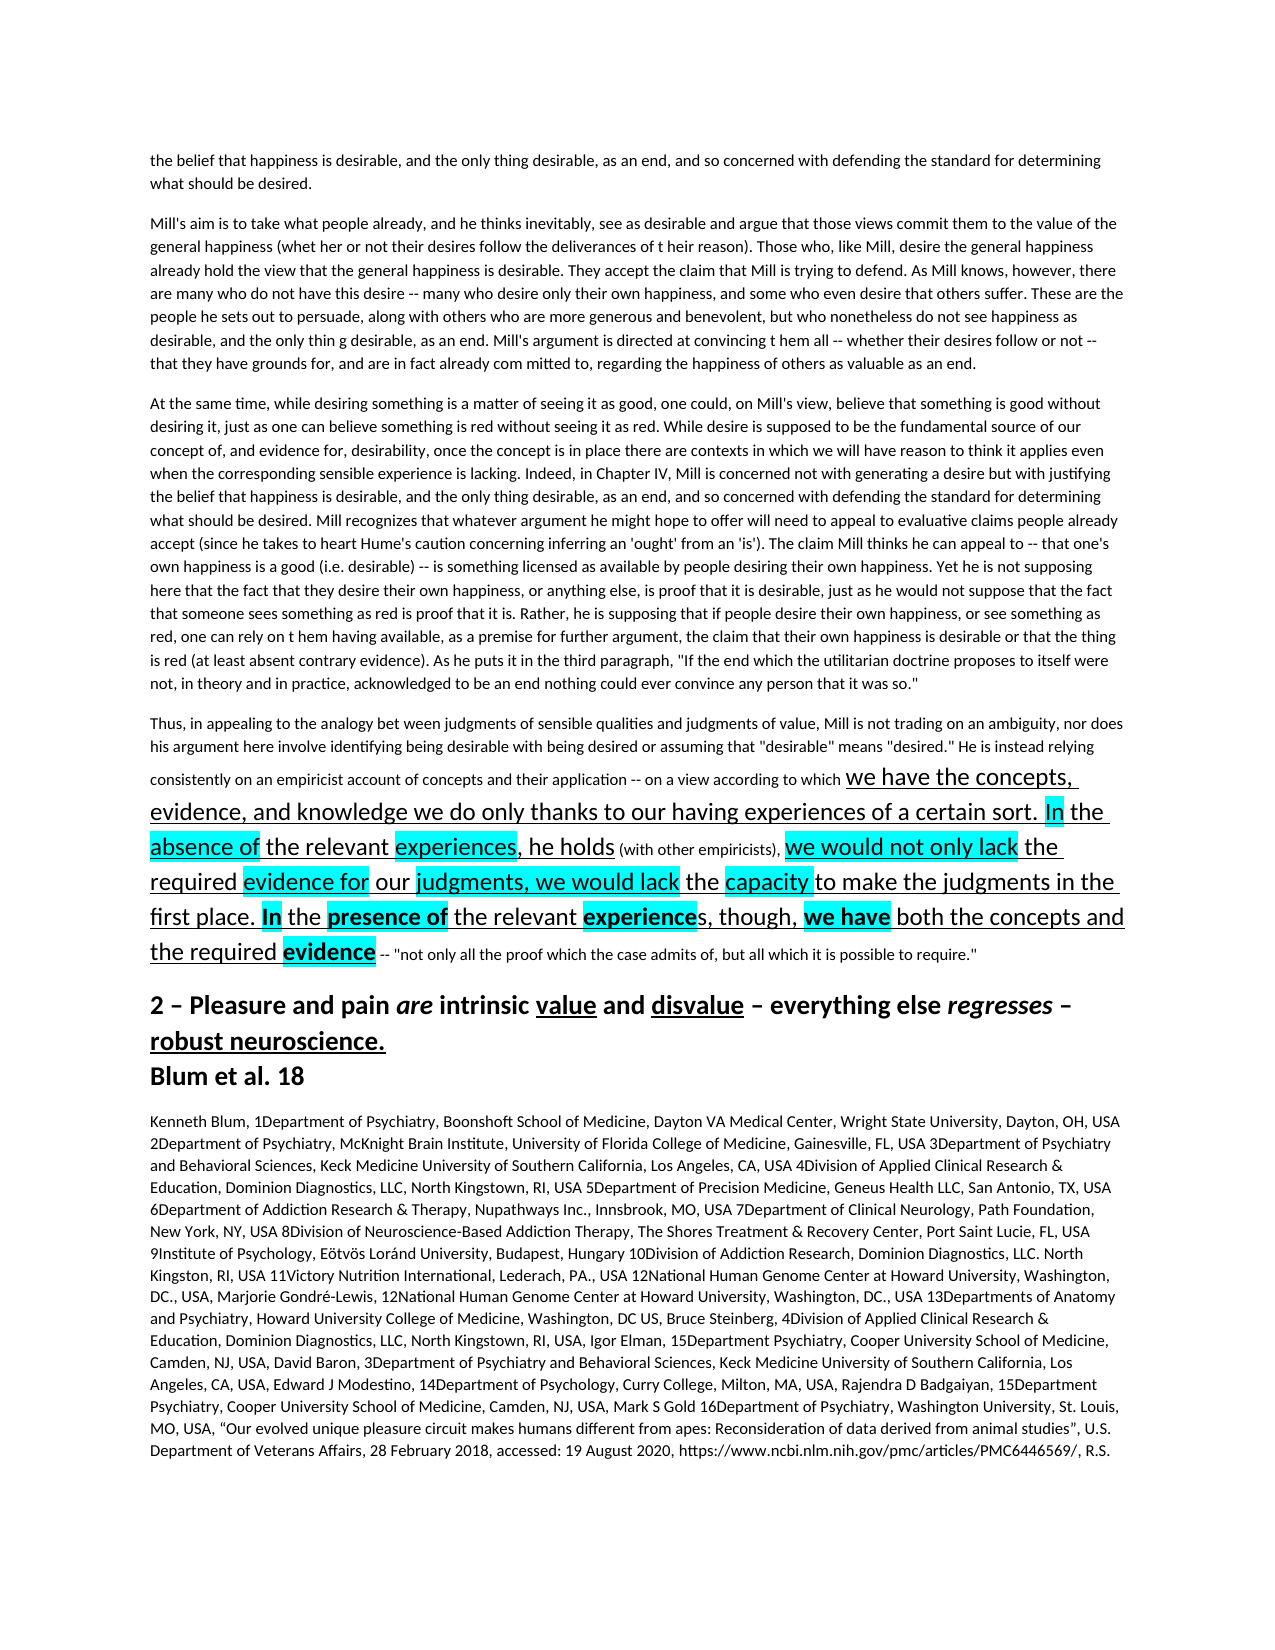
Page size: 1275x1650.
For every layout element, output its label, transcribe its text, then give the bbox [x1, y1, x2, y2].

subtitle 2 – Pleasure and pain are intrinsic value and disvalue – everything else regresses – robust neuroscience. [150, 988, 1125, 1057]
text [150, 150, 1125, 194]
text Blum et al. 18 [150, 1059, 1125, 1092]
text Kenneth Blum, 1Department of Psychiatry, Boonshoft School of Medicine, Dayton VA Medical Center, Wright State University, Dayton, OH, USA 2Department of Psychiatry, McKnight Brain Institute, University of Florida College of Medicine, Gainesville, FL, USA 3Department of Psychiatry and Behavioral Sciences, Keck Medicine University of Southern California, Los Angeles, CA, USA 4Division of Applied Clinical Research & Education, Dominion Diagnostics, LLC, North Kingstown, RI, USA 5Department of Precision Medicine, Geneus Health LLC, San Antonio, TX, USA 6Department of Addiction Research & Therapy, Nupathways Inc., Innsbrook, MO, USA 7Department of Clinical Neurology, Path Foundation, New York, NY, USA 8Division of Neuroscience-Based Addiction Therapy, The Shores Treatment & Recovery Center, Port Saint Lucie, FL, USA 9Institute of Psychology, Eötvös Loránd University, Budapest, Hungary 10Division of Addiction Research, Dominion Diagnostics, LLC. North Kingston, RI, USA 11Victory Nutrition International, Lederach, PA., USA 12National Human Genome Center at Howard University, Washington, DC., USA, Marjorie Gondré-Lewis, 12National Human Genome Center at Howard University, Washington, DC., USA 13Departments of Anatomy and Psychiatry, Howard University College of Medicine, Washington, DC US, Bruce Steinberg, 4Division of Applied Clinical Research & Education, Dominion Diagnostics, LLC, North Kingstown, RI, USA, Igor Elman, 15Department Psychiatry, Cooper University School of Medicine, Camden, NJ, USA, David Baron, 3Department of Psychiatry and Behavioral Sciences, Keck Medicine University of Southern California, Los Angeles, CA, USA, Edward J Modestino, 14Department of Psychology, Curry College, Milton, MA, USA, Rajendra D Badgaiyan, 15Department Psychiatry, Cooper University School of Medicine, Camden, NJ, USA, Mark S Gold 16Department of Psychiatry, Washington University, St. Louis, MO, USA, “Our evolved unique pleasure circuit makes humans different from apes: Reconsideration of data derived from animal studies”, U.S. Department of Veterans Affairs, 28 February 2018, accessed: 19 August 2020, https://www.ncbi.nlm.nih.gov/pmc/articles/PMC6446569/, R.S. [150, 1112, 1125, 1460]
text At the same time, while desiring something is a matter of seeing it as good, one could, on Mill's view, believe that something is good without desiring it, just as one can believe something is red without seeing it as red. While desire is supposed to be the fundamental source of our concept of, and evidence for, desirability, once the concept is in place there are contexts in which we will have reason to think it applies even when the corresponding sensible experience is lacking. Indeed, in Chapter IV, Mill is concerned not with generating a desire but with justifying the belief that happiness is desirable, and the only thing desirable, as an end, and so concerned with defending the standard for determining what should be desired. Mill recognizes that whatever argument he might hope to offer will need to appeal to evaluative claims people already accept (since he takes to heart Hume's caution concerning inferring an 'ought' from an 'is'). The claim Mill thinks he can appeal to -- that one's own happiness is a good (i.e. desirable) -- is something licensed as available by people desiring their own happiness. Yet he is not supposing here that the fact that they desire their own happiness, or anything else, is proof that it is desirable, just as he would not suppose that the fact that someone sees something as red is proof that it is. Rather, he is supposing that if people desire their own happiness, or see something as red, one can rely on t hem having available, as a premise for further argument, the claim that their own happiness is desirable or that the thing is red (at least absent contrary evidence). As he puts it in the third paragraph, "If the end which the utilitarian doctrine proposes to itself were not, in theory and in practice, acknowledged to be an end nothing could ever convince any person that it was so." [150, 393, 1125, 694]
text Mill's aim is to take what people already, and he thinks inevitably, see as desirable and argue that those views commit them to the value of the general happiness (whet her or not their desires follow the deliverances of t heir reason). Those who, like Mill, desire the general happiness already hold the view that the general happiness is desirable. They accept the claim that Mill is trying to defend. As Mill knows, however, there are many who do not have this desire -- many who desire only their own happiness, and some who even desire that others suffer. These are the people he sets out to persuade, along with others who are more generous and benevolent, but who nonetheless do not see happiness as desirable, and the only thin g desirable, as an end. Mill's argument is directed at convincing t hem all -- whether their desires follow or not -- that they have grounds for, and are in fact already com mitted to, regarding the happiness of others as valuable as an end. [150, 213, 1125, 374]
text Thus, in appealing to the analogy bet ween judgments of sensible qualities and judgments of value, Mill is not trading on an ambiguity, nor does his argument here involve identifying being desirable with being desired or assuming that "desirable" means "desired." He is instead relying consistently on an empiricist account of concepts and their application -- on a view according to which we have the concepts, evidence, and knowledge we do only thanks to our having experiences of a certain sort. In the absence of the relevant experiences, he holds (with other empiricists), we would not only lack the required evidence for our judgments, we would lack the capacity to make the judgments in the first place. In the presence of the relevant experiences, though, we have both the concepts and the required evidence -- "not only all the proof which the case admits of, but all which it is possible to require." [150, 713, 1125, 928]
